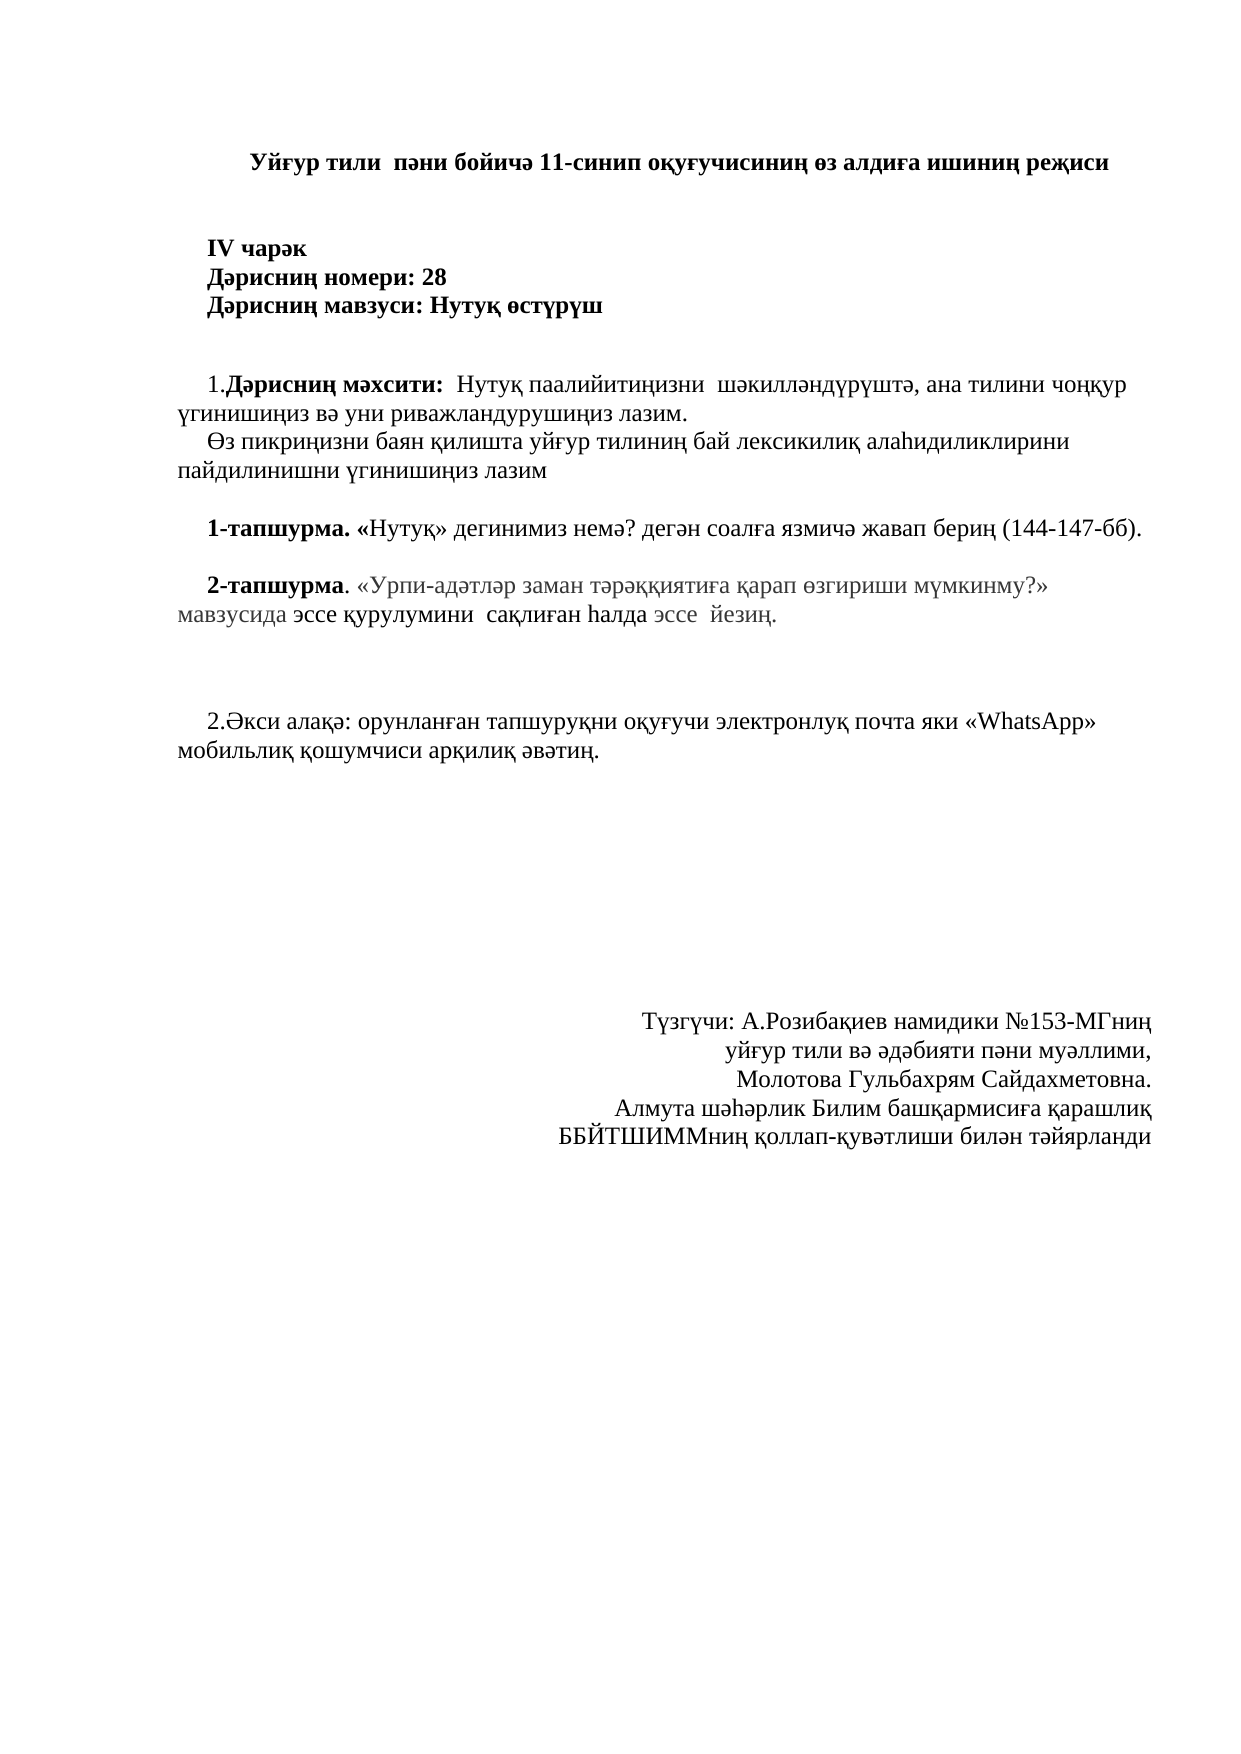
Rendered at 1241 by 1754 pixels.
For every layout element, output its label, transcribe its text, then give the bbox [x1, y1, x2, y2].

list Алмута шәһәрлик Билим башқармисиға қарашлиқ [177, 1093, 1152, 1121]
text Дәрисниң номери: 28 [177, 262, 1152, 291]
list Молотова Гульбахрям Сайдахметовна. [177, 1064, 1152, 1093]
text 1.Дәрисниң мәхсити: Нутуқ паалийитиңизни шәкилләндүрүштә, ана тилини чоңқур үгинишиңиз вә уни риважландурушиңиз лазим. [177, 369, 1152, 426]
text Өз пикриңизни баян қилишта уйғур тилиниң бай лексикилиқ алаһидиликлирини пайдилинишни үгинишиңиз лазим [177, 426, 1152, 484]
list Түзгүчи: А.Розибақиев намидики №153-МГниң [177, 1006, 1152, 1035]
list уйғур тили вә әдәбияти пәни муәллими, [177, 1035, 1152, 1064]
text IV чарәк [177, 233, 1152, 262]
text Дәрисниң мавзуси: Нутуқ өстүрүш [177, 291, 1152, 319]
list 2-тапшурма. «Урпи-адәтләр заман тәрәққиятиға қарап өзгириши мүмкинму?» мавзусида эссе қурулумини сақлиған һалда эссе йезиң. [177, 570, 654, 628]
list ББЙТШИММниң қоллап-қувәтлиши билән тәйярланди [177, 1121, 1152, 1150]
text 2.Әкси алақә: орунланған тапшуруқни оқуғучи электронлуқ почта яки «WhatsApp» мобильлиқ қошумчиси арқилиқ әвәтиң. [177, 706, 1152, 763]
text 1-тапшурма. «Нутуқ» дегинимиз немә? дегән соалға язмичә жавап бериң (144-147-бб). [177, 513, 1152, 541]
text Уйғур тили пәни бойичә 11-синип оқуғучисиниң өз алдиға ишиниң реҗиси [177, 147, 1152, 176]
list 2-тапшурма. «Урпи-адәтләр заман тәрәққиятиға қарап өзгириши мүмкинму?» мавзусида эссе қурулумини сақлиған һалда эссе йезиң. [777, 570, 1152, 628]
